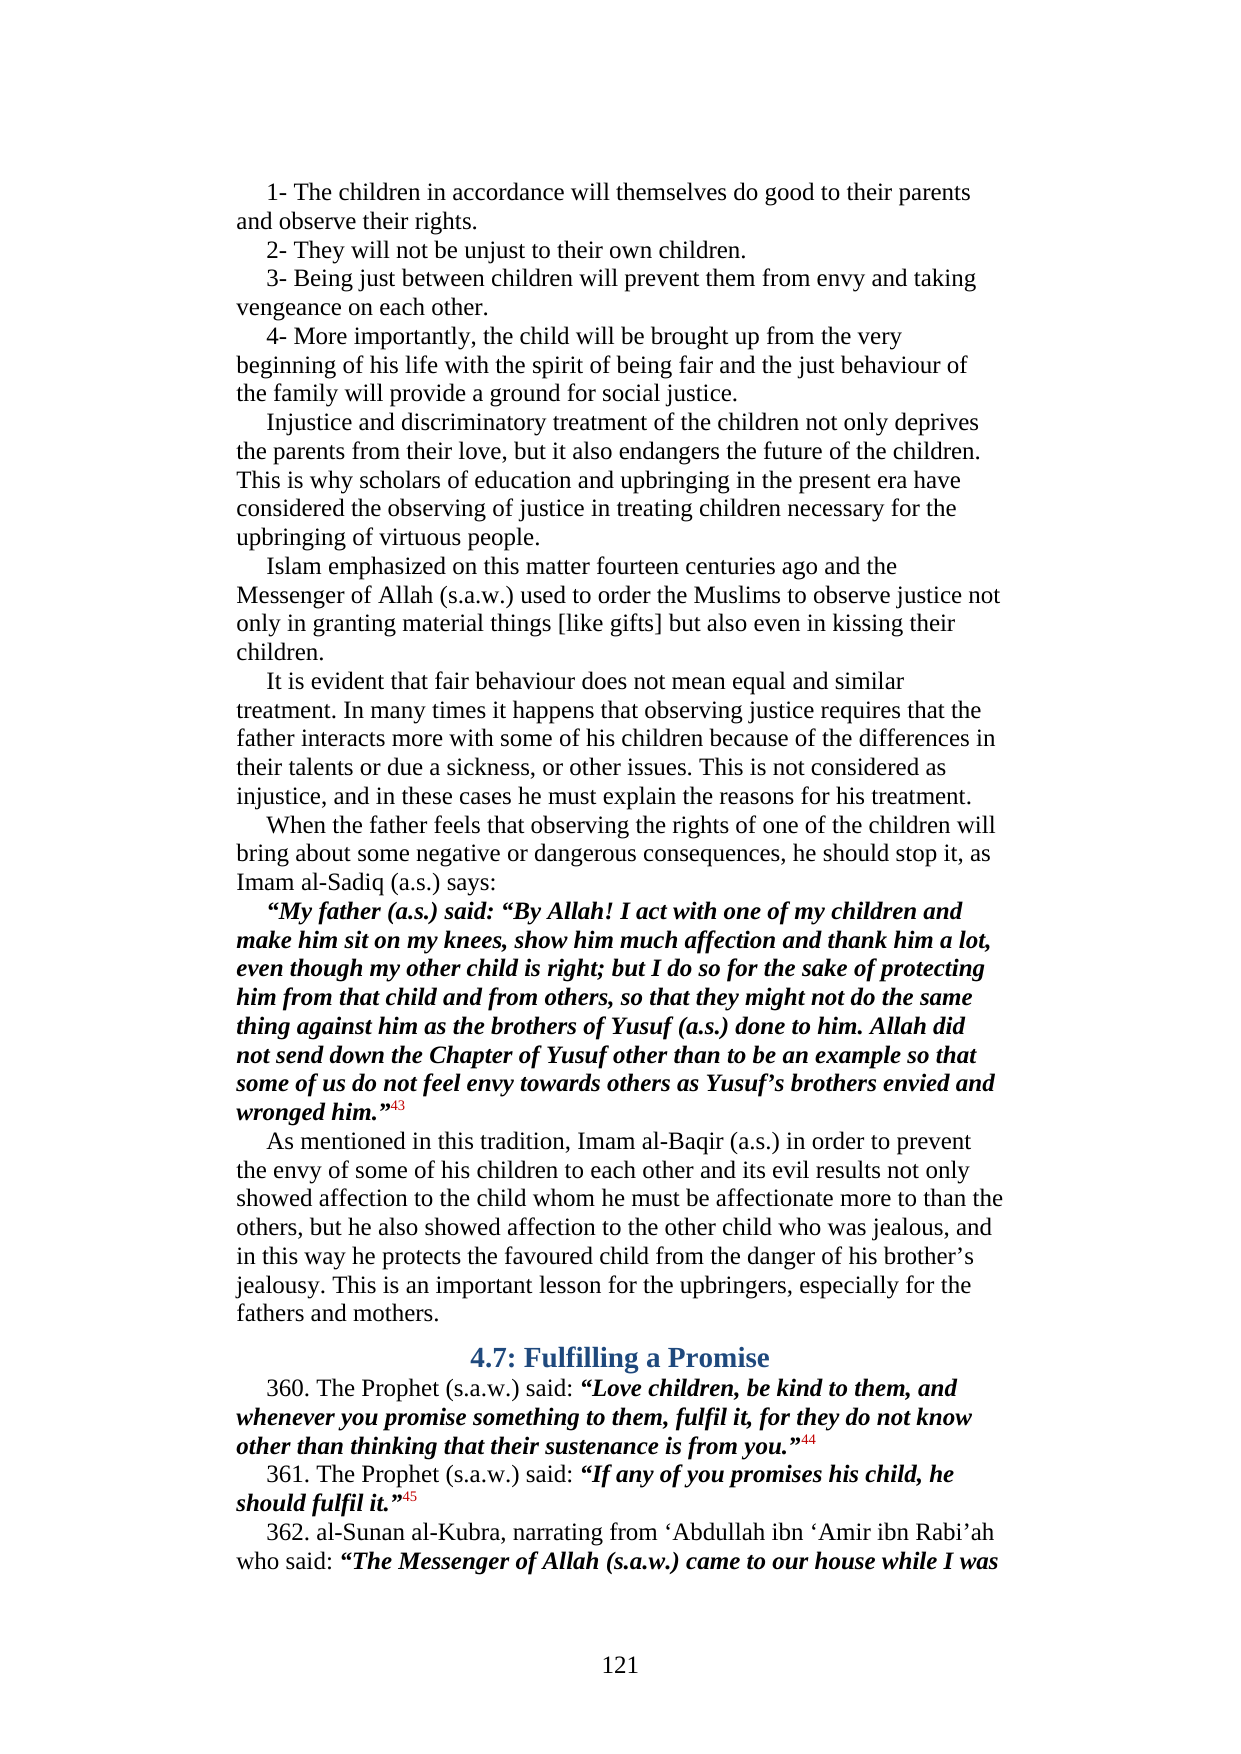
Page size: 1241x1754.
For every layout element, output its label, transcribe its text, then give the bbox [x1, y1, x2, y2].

text 360. The Prophet (s.a.w.) said: “Love children, be kind to them, and whenever you promise something to them, fulfil it, for they do not know other than thinking that their sustenance is from you.”44 [236, 1373, 1004, 1459]
text 3- Being just between children will prevent them from envy and taking vengeance on each other. [236, 263, 1004, 321]
text “My father (a.s.) said: “By Allah! I act with one of my children and make him sit on my knees, show him much affection and thank him a lot, even though my other child is right; but I do so for the sake of protecting him from that child and from others, so that they might not do the same thing against him as the brothers of Yusuf (a.s.) done to him. Allah did not send down the Chapter of Yusuf other than to be an example so that some of us do not feel envy towards others as Yusuf’s brothers envied and wronged him.”43 [236, 896, 1004, 1126]
text 4- More importantly, the child will be brought up from the very beginning of his life with the spirit of being fair and the just behaviour of the family will provide a ground for social justice. [236, 321, 1004, 407]
text 1- The children in accordance will themselves do good to their parents and observe their rights. [236, 177, 1004, 235]
text When the father feels that observing the rights of one of the children will bring about some negative or dangerous consequences, he should stop it, as Imam al-Sadiq (a.s.) says: [236, 810, 1004, 896]
text It is evident that fair behaviour does not mean equal and similar treatment. In many times it happens that observing justice requires that the father interacts more with some of his children because of the differences in their talents or due a sickness, or other issues. This is not considered as injustice, and in these cases he must explain the reasons for his treatment. [236, 666, 1004, 810]
text 361. The Prophet (s.a.w.) said: “If any of you promises his child, he should fulfil it.”45 [236, 1459, 1004, 1517]
text As mentioned in this tradition, Imam al-Baqir (a.s.) in order to prevent the envy of some of his children to each other and its evil results not only showed affection to the child whom he must be affectionate more to than the others, but he also showed affection to the other child who was jealous, and in this way he protects the favoured child from the danger of his brother’s jealousy. This is an important lesson for the upbringers, especially for the fathers and mothers. [236, 1126, 1004, 1327]
text 2- They will not be unjust to their own children. [236, 235, 1004, 263]
subtitle 4.7: Fulfilling a Promise [236, 1340, 1004, 1373]
text Injustice and discriminatory treatment of the children not only deprives the parents from their love, but it also endangers the future of the children. This is why scholars of education and upbringing in the present era have considered the observing of justice in treating children necessary for the upbringing of virtuous people. [236, 407, 1004, 551]
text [236, 1517, 1004, 1574]
text Islam emphasized on this matter fourteen centuries ago and the Messenger of Allah (s.a.w.) used to order the Muslims to observe justice not only in granting material things [like gifts] but also even in kissing their children. [236, 551, 1004, 666]
